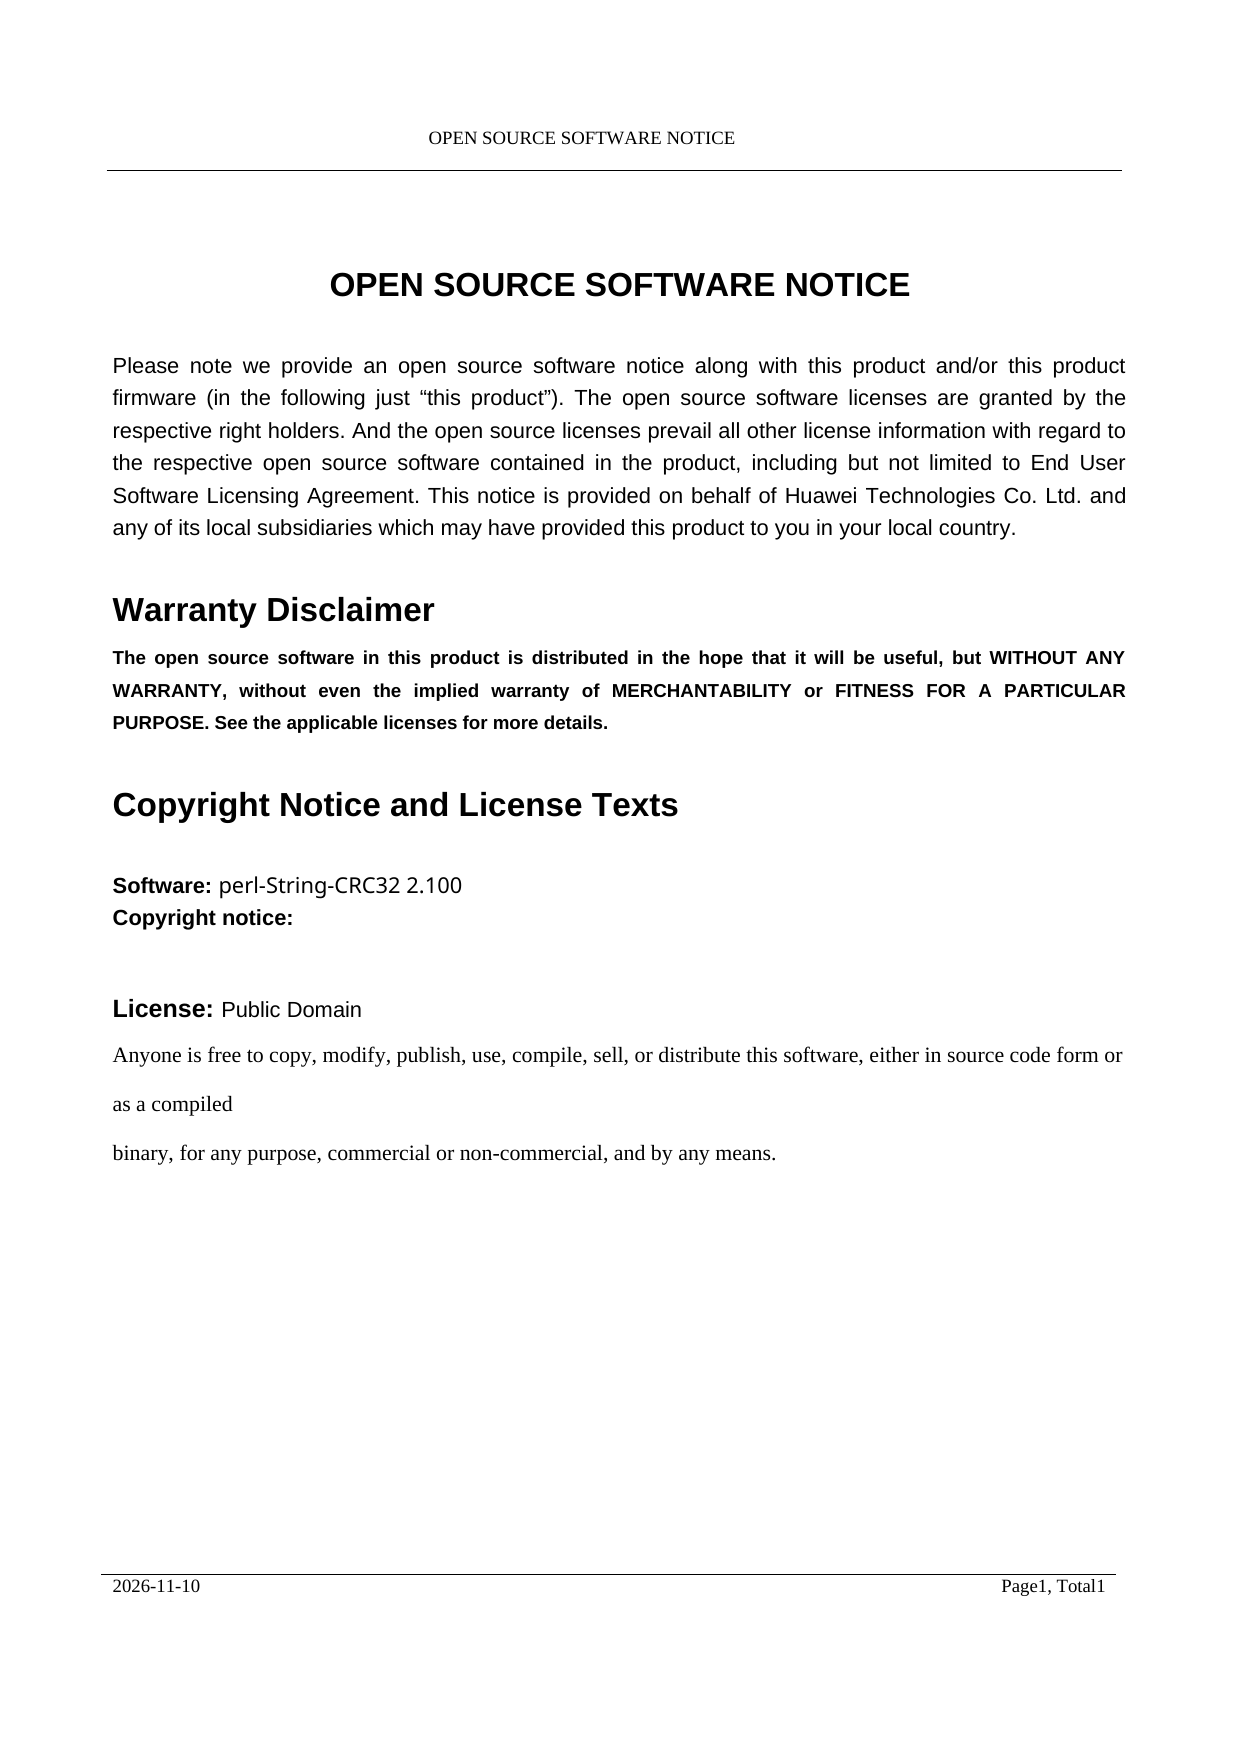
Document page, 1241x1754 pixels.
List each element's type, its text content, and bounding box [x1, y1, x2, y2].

text Copyright notice: [112, 901, 1128, 934]
text Software: perl-String-CRC32 2.100 [112, 869, 1128, 901]
text Warranty Disclaimer [112, 576, 1128, 641]
text The open source software in this product is distributed in the hope that it will be useful, but WITHOUT ANY WARRANTY, without even the implied warranty of MERCHANTABILITY or FITNESS FOR A PARTICULAR PURPOSE. See the applicable licenses for more details. [112, 641, 1128, 739]
text Anyone is free to copy, modify, publish, use, compile, sell, or distribute this software, either in source code form or as a compiled binary, for any purpose, commercial or non-commercial, and by any means. [112, 1038, 1128, 1168]
text Please note we provide an open source software notice along with this product and/or this product firmware (in the following just “this product”). The open source software licenses are granted by the respective right holders. And the open source licenses prevail all other license information with regard to the respective open source software contained in the product, including but not limited to End User Software Licensing Agreement. This notice is provided on behalf of Huawei Technologies Co. Ltd. and any of its local subsidiaries which may have provided this product to you in your local country. [112, 349, 1128, 544]
text Copyright Notice and License Texts [112, 771, 1128, 836]
text License: Public Domain [112, 992, 1128, 1024]
text OPEN SOURCE SOFTWARE NOTICE [112, 251, 1128, 316]
